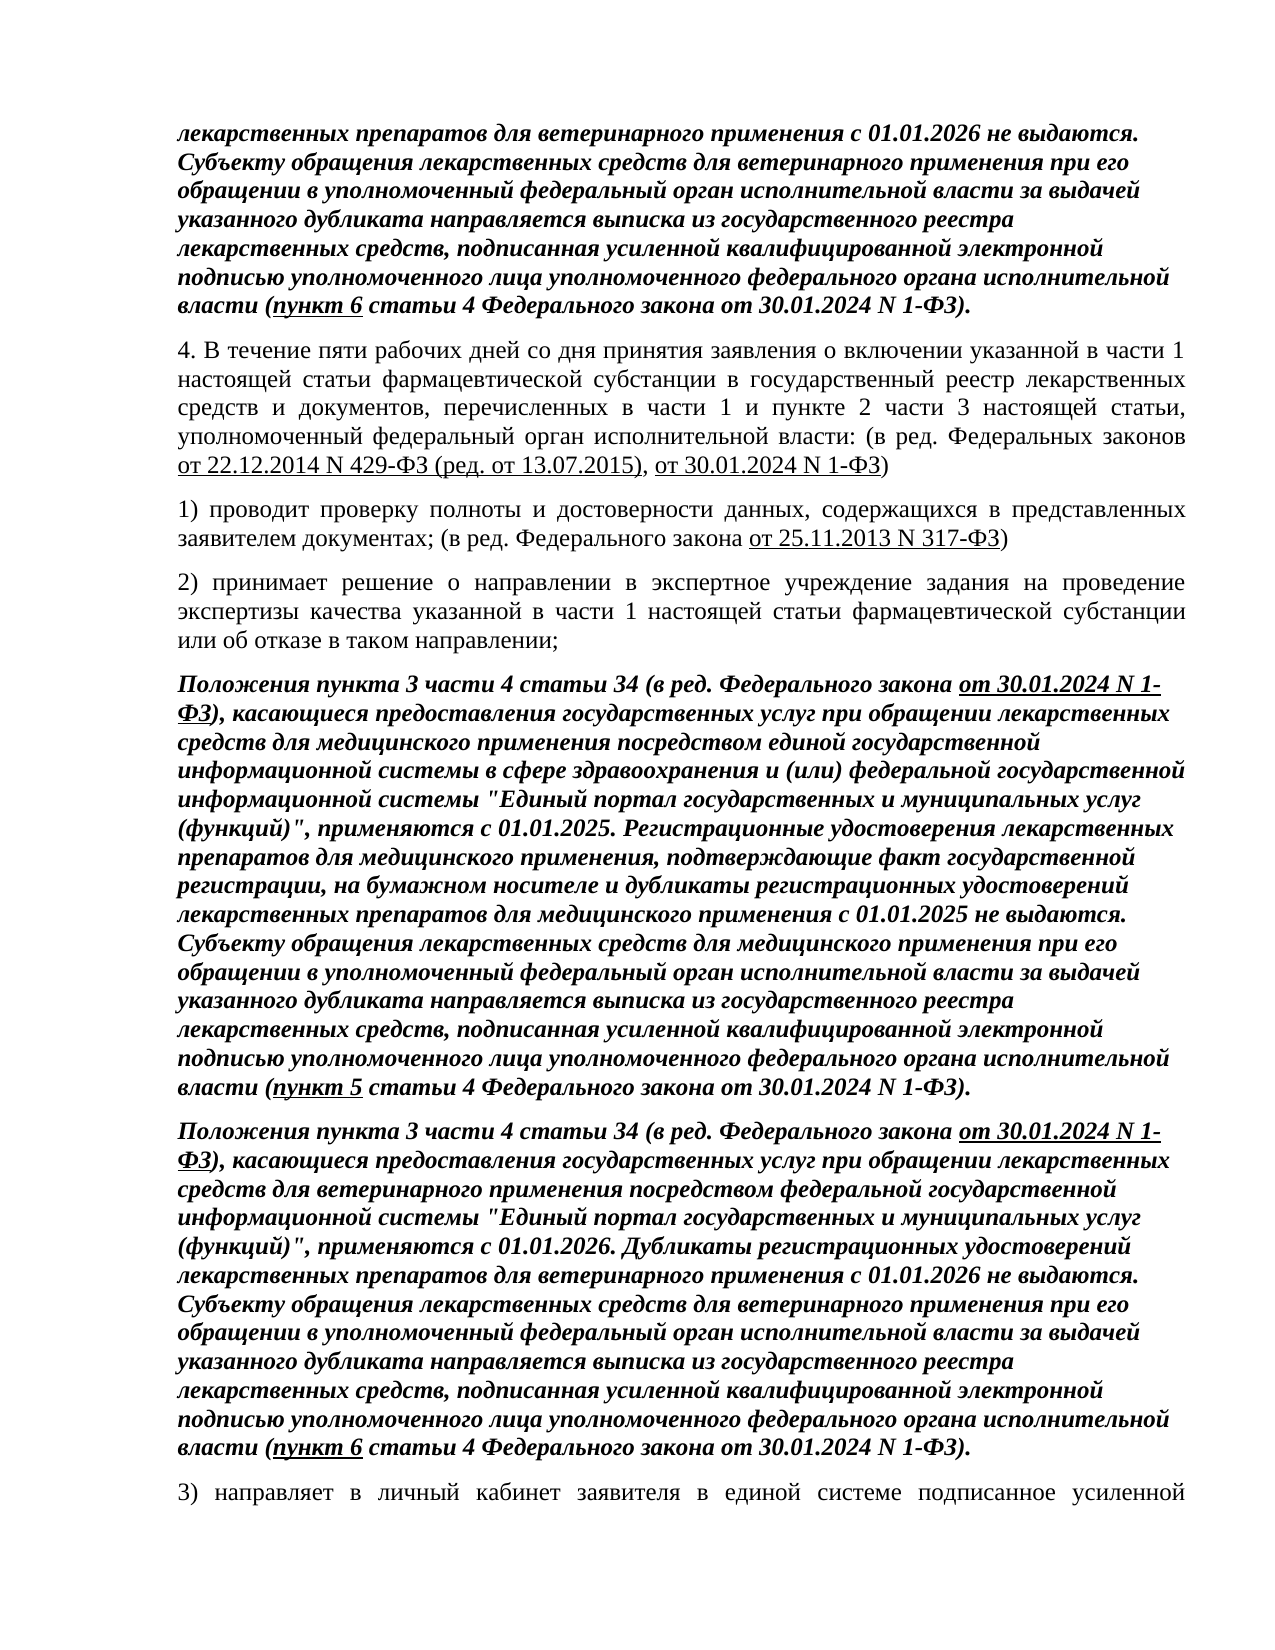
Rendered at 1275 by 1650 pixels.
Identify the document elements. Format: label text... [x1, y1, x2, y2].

text Положения пункта 3 части 4 статьи 34 (в ред. Федерального закона от 30.01.2024 N 1-ФЗ), касающиеся предоставления государственных услуг при обращении лекарственных средств для медицинского применения посредством единой государственной информационной системы в сфере здравоохранения и (или) федеральной государственной информационной системы "Единый портал государственных и муниципальных услуг (функций)", применяются с 01.01.2025. Регистрационные удостоверения лекарственных препаратов для медицинского применения, подтверждающие факт государственной регистрации, на бумажном носителе и дубликаты регистрационных удостоверений лекарственных препаратов для медицинского применения с 01.01.2025 не выдаются. Субъекту обращения лекарственных средств для медицинского применения при его обращении в уполномоченный федеральный орган исполнительной власти за выдачей указанного дубликата направляется выписка из государственного реестра лекарственных средств, подписанная усиленной квалифицированной электронной подписью уполномоченного лица уполномоченного федерального органа исполнительной власти (пункт 5 статьи 4 Федерального закона от 30.01.2024 N 1-ФЗ). [177, 669, 1186, 1101]
text 2) принимает решение о направлении в экспертное учреждение задания на проведение экспертизы качества указанной в части 1 настоящей статьи фармацевтической субстанции или об отказе в таком направлении; [177, 567, 1186, 654]
text 1) проводит проверку полноты и достоверности данных, содержащихся в представленных заявителем документах; (в ред. Федерального закона от 25.11.2013 N 317-ФЗ) [177, 494, 1186, 552]
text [177, 118, 1186, 319]
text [177, 1477, 1186, 1506]
text 4. В течение пяти рабочих дней со дня принятия заявления о включении указанной в части 1 настоящей статьи фармацевтической субстанции в государственный реестр лекарственных средств и документов, перечисленных в части 1 и пункте 2 части 3 настоящей статьи, уполномоченный федеральный орган исполнительной власти: (в ред. Федеральных законов от 22.12.2014 N 429-ФЗ (ред. от 13.07.2015), от 30.01.2024 N 1-ФЗ) [177, 335, 1186, 479]
text Положения пункта 3 части 4 статьи 34 (в ред. Федерального закона от 30.01.2024 N 1-ФЗ), касающиеся предоставления государственных услуг при обращении лекарственных средств для ветеринарного применения посредством федеральной государственной информационной системы "Единый портал государственных и муниципальных услуг (функций)", применяются с 01.01.2026. Дубликаты регистрационных удостоверений лекарственных препаратов для ветеринарного применения с 01.01.2026 не выдаются. Субъекту обращения лекарственных средств для ветеринарного применения при его обращении в уполномоченный федеральный орган исполнительной власти за выдачей указанного дубликата направляется выписка из государственного реестра лекарственных средств, подписанная усиленной квалифицированной электронной подписью уполномоченного лица уполномоченного федерального органа исполнительной власти (пункт 6 статьи 4 Федерального закона от 30.01.2024 N 1-ФЗ). [177, 1116, 1186, 1461]
